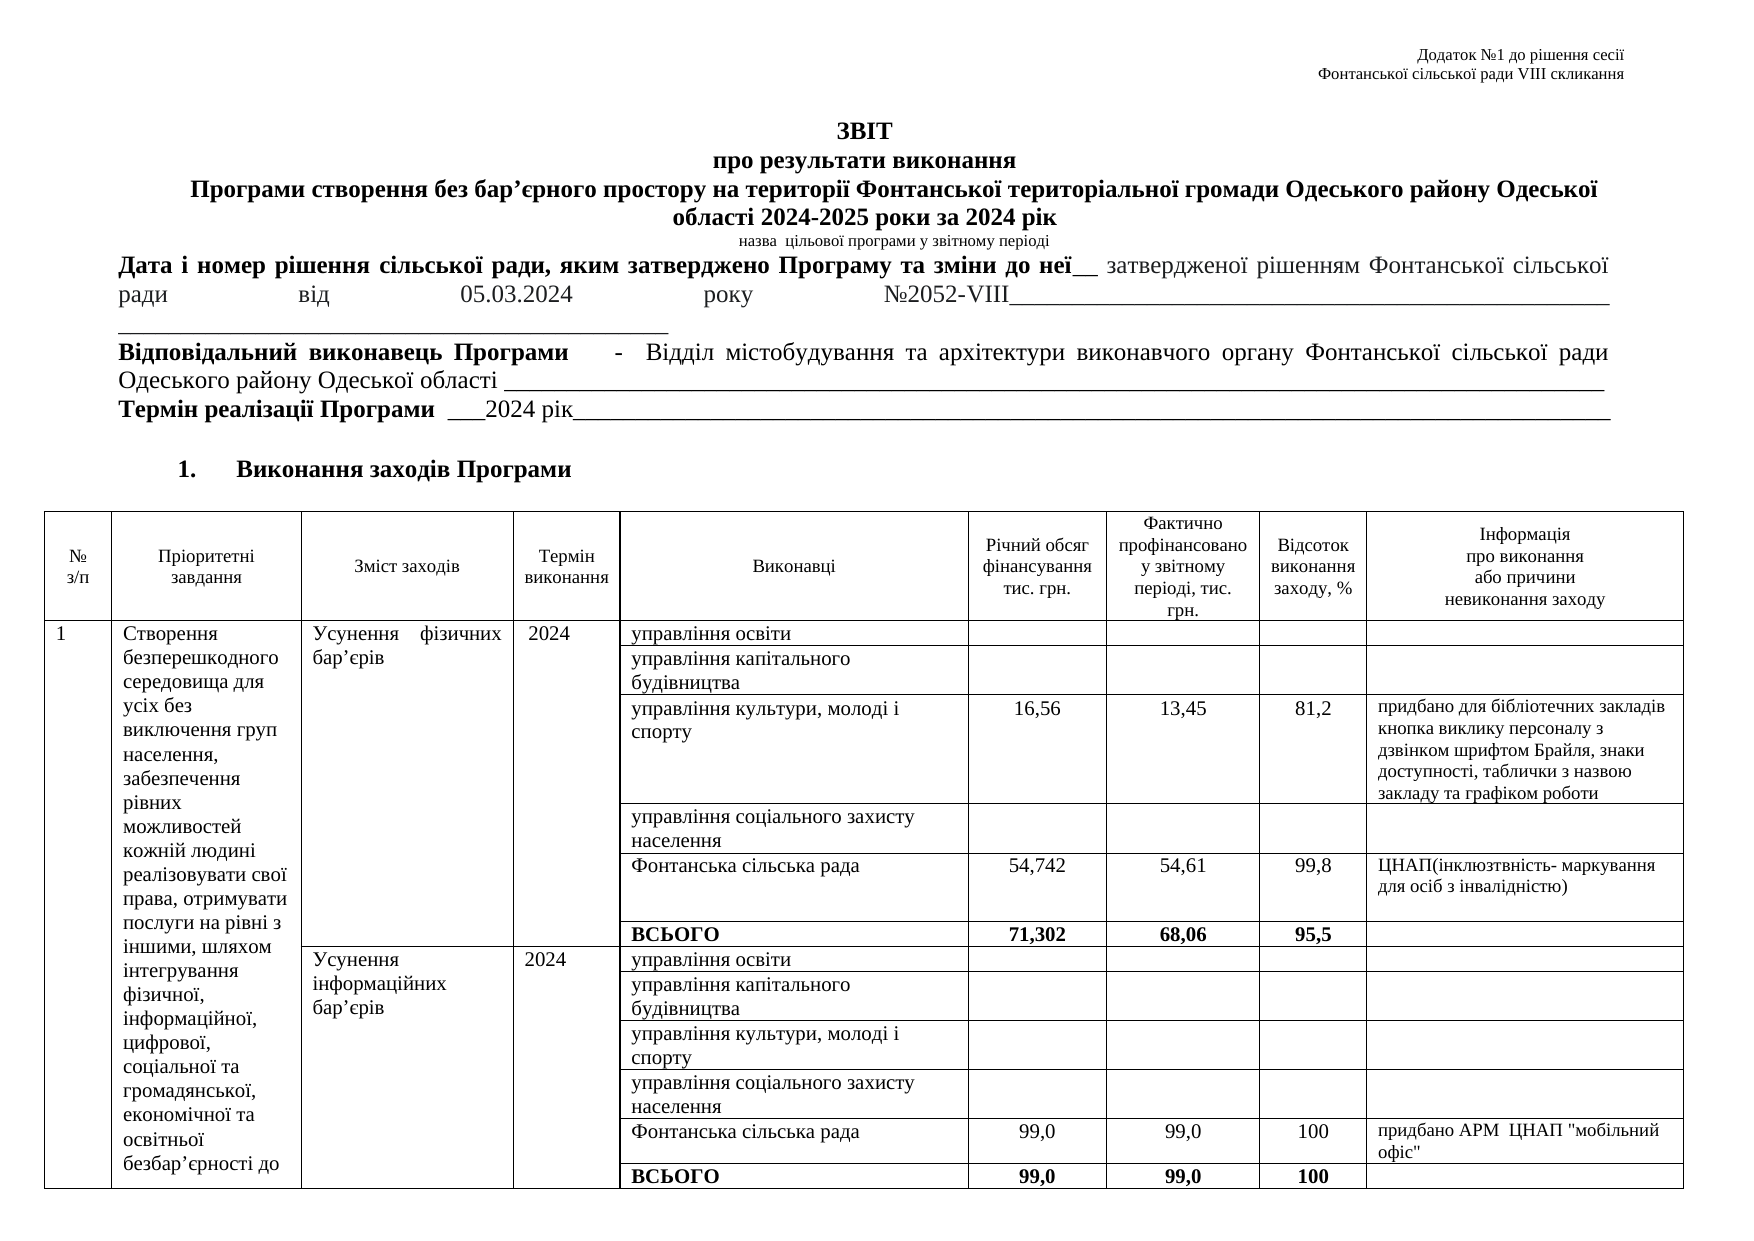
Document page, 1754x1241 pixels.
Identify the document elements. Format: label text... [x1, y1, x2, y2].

table_cell [1367, 646, 1683, 694]
text Відповідальний виконавець Програми - Відділ містобудування та архітектури виконавчого органу Фонтанської сільської ради Одеського району Одеської області ________________________________________________________________________________________ [118, 337, 1609, 394]
table_cell 2024 [514, 621, 619, 946]
table_cell [969, 646, 1106, 694]
table_cell [1367, 1021, 1683, 1069]
table_cell 95,5 [1260, 922, 1366, 946]
text Дата і номер рішення сільської ради, яким затверджено Програму та зміни до неї__ затвердженої рішенням Фонтанської сільської ради від 05.03.2024 року №2052-VIII________________________________________________ ____________________________________________ [118, 250, 1609, 337]
table_cell Фонтанська сільська рада [621, 854, 968, 921]
table_cell управління культури, молоді і спорту [621, 1021, 968, 1069]
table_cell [621, 1070, 968, 1118]
table_cell [1367, 1164, 1683, 1188]
table_header Виконавці [621, 512, 968, 620]
table_cell [1107, 804, 1259, 852]
table_cell 99,0 [969, 1119, 1106, 1162]
table_cell Створення безперешкодного середовища для усіх без виключення груп населення, забезпечення рівних можливостей кожній людині реалізовувати свої права, отримувати послуги на рівні з іншими, шляхом інтегрування фізичної, інформаційної, цифрової, соціальної та громадянської, економічної та освітньої безбар’єрності до всіх сфер державної політики [112, 621, 301, 1188]
table_cell [969, 1070, 1106, 1118]
table_cell [1107, 972, 1259, 1020]
table_cell 54,61 [1107, 854, 1259, 921]
table_header Пріоритетні завдання [112, 512, 301, 620]
table_cell ЦНАП(інклюзтвність- маркування для осіб з інвалідністю) [1367, 854, 1683, 921]
table_cell 54,742 [969, 854, 1106, 921]
table_cell 99,0 [1107, 1164, 1259, 1188]
table_cell [1367, 922, 1683, 946]
table_cell [1367, 1070, 1683, 1118]
table_cell ВСЬОГО [621, 922, 968, 946]
table_cell 16,56 [969, 695, 1106, 803]
table_cell [1107, 947, 1259, 971]
table_header Відсоток виконання заходу, % [1260, 512, 1366, 620]
table_cell 81,2 [1260, 695, 1366, 803]
table_cell придбано для бібліотечних закладів кнопка виклику персоналу з дзвінком шрифтом Брайля, знаки доступності, таблички з назвою закладу та графіком роботи [1367, 695, 1683, 803]
table_cell [1367, 804, 1683, 852]
list Виконання заходів Програми [118, 454, 1636, 482]
table_header Річний обсяг фінансування тис. грн. [969, 512, 1106, 620]
table_cell [969, 621, 1106, 645]
table_cell управління капітального будівництва [621, 972, 968, 1020]
table_cell управління капітального будівництва [621, 646, 968, 694]
table_cell 1 [45, 621, 111, 1188]
table_cell [1107, 1070, 1259, 1118]
table_cell [969, 947, 1106, 971]
table_cell [1367, 947, 1683, 971]
table_header № з/п [45, 512, 111, 620]
text Програми створення без бар’єрного простору на території Фонтанської територіальної громади Одеського району Одеської області 2024-2025 роки за 2024 рік [118, 174, 1611, 231]
table_header Інформація про виконання або причини невиконання заходу [1367, 512, 1683, 620]
table_cell [1260, 1021, 1366, 1069]
table_cell Фонтанська сільська рада [621, 1119, 968, 1162]
table_cell [1260, 621, 1366, 645]
table_cell [1260, 1070, 1366, 1118]
table_cell [1107, 621, 1259, 645]
table_cell управління культури, молоді і спорту [621, 695, 968, 803]
table_cell [1107, 1021, 1259, 1069]
table_cell 99,0 [969, 1164, 1106, 1188]
table_cell 68,06 [1107, 922, 1259, 946]
table_header Фактично профінансовано у звітному періоді, тис. грн. [1107, 512, 1259, 620]
table_cell [1260, 947, 1366, 971]
table_cell [1367, 621, 1683, 645]
table_cell [969, 1021, 1106, 1069]
table_cell [969, 804, 1106, 852]
table_header Зміст заходів [302, 512, 513, 620]
table_cell [1260, 804, 1366, 852]
table_header Термін виконання [514, 512, 619, 620]
table_cell Усунення фізичних бар’єрів [302, 621, 513, 946]
table_cell управління освіти [621, 947, 968, 971]
table_cell управління освіти [621, 621, 968, 645]
table_cell [1367, 972, 1683, 1020]
text назва цільової програми у звітному періоді [118, 231, 1611, 250]
table_cell [969, 972, 1106, 1020]
table_cell [1260, 646, 1366, 694]
text Додаток №1 до рішення сесії [1122, 44, 1624, 63]
table_cell 99,8 [1260, 854, 1366, 921]
table_cell 13,45 [1107, 695, 1259, 803]
table_cell 71,302 [969, 922, 1106, 946]
text Термін реалізації Програми ___2024 рік___________________________________________________________________________________ [118, 394, 1639, 423]
text Фонтанської сільської ради VIII скликання [1240, 63, 1624, 83]
text про результати виконання [118, 145, 1611, 174]
table_cell управління соціального захисту населення [621, 804, 968, 852]
table_cell 100 [1260, 1119, 1366, 1162]
table_cell [1260, 972, 1366, 1020]
table_cell ВСЬОГО [621, 1164, 968, 1188]
text ЗВІТ [118, 116, 1611, 145]
table_cell 99,0 [1107, 1119, 1259, 1162]
table_cell 2024 [514, 947, 619, 1188]
table_cell [1107, 646, 1259, 694]
table_cell 100 [1260, 1164, 1366, 1188]
table_cell Усунення інформаційних бар’єрів [302, 947, 513, 1188]
table_cell придбано АРМ ЦНАП "мобільний офіс" [1367, 1119, 1683, 1162]
